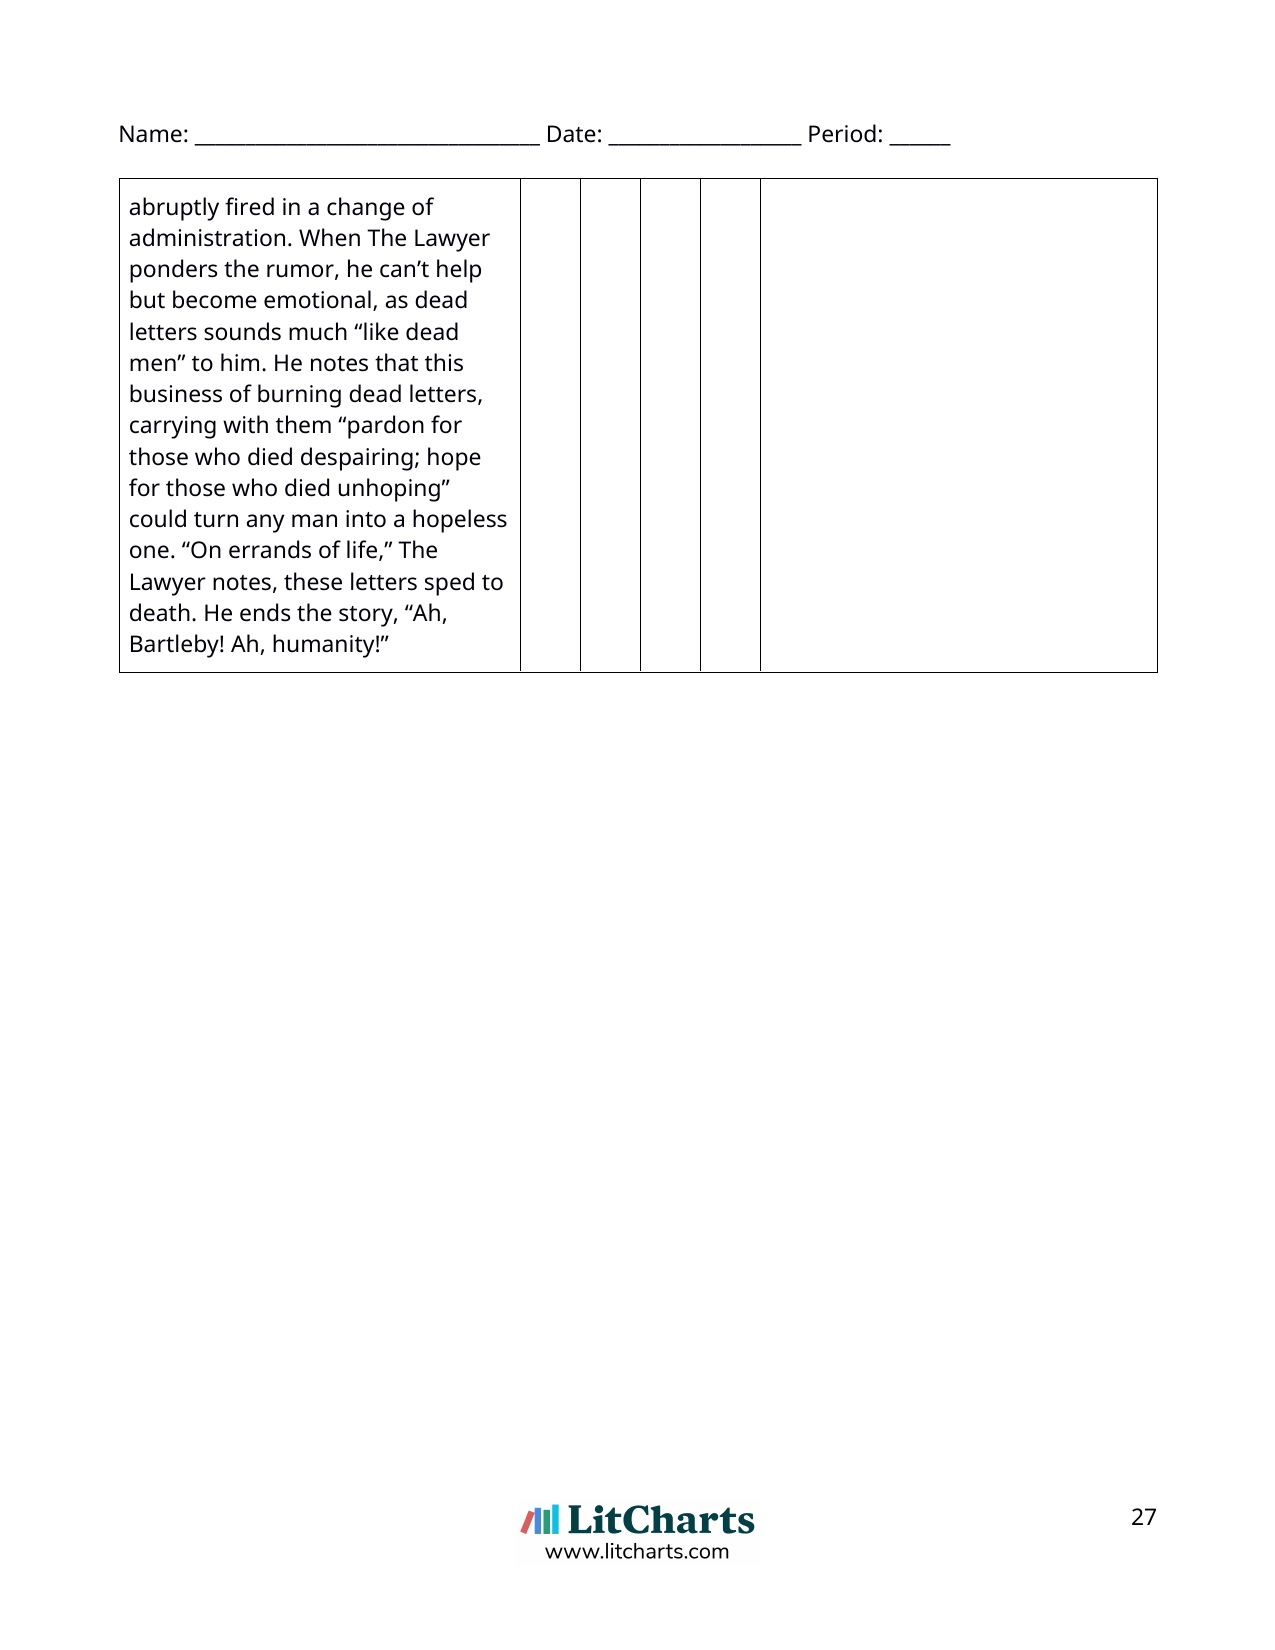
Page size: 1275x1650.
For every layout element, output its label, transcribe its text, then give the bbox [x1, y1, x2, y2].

picture [514, 1498, 761, 1567]
table_cell 3 [641, 179, 700, 671]
table_cell 1 [521, 179, 580, 671]
table_cell [761, 179, 1157, 671]
table_cell 4 [701, 179, 760, 671]
table_cell 2 [581, 179, 640, 671]
